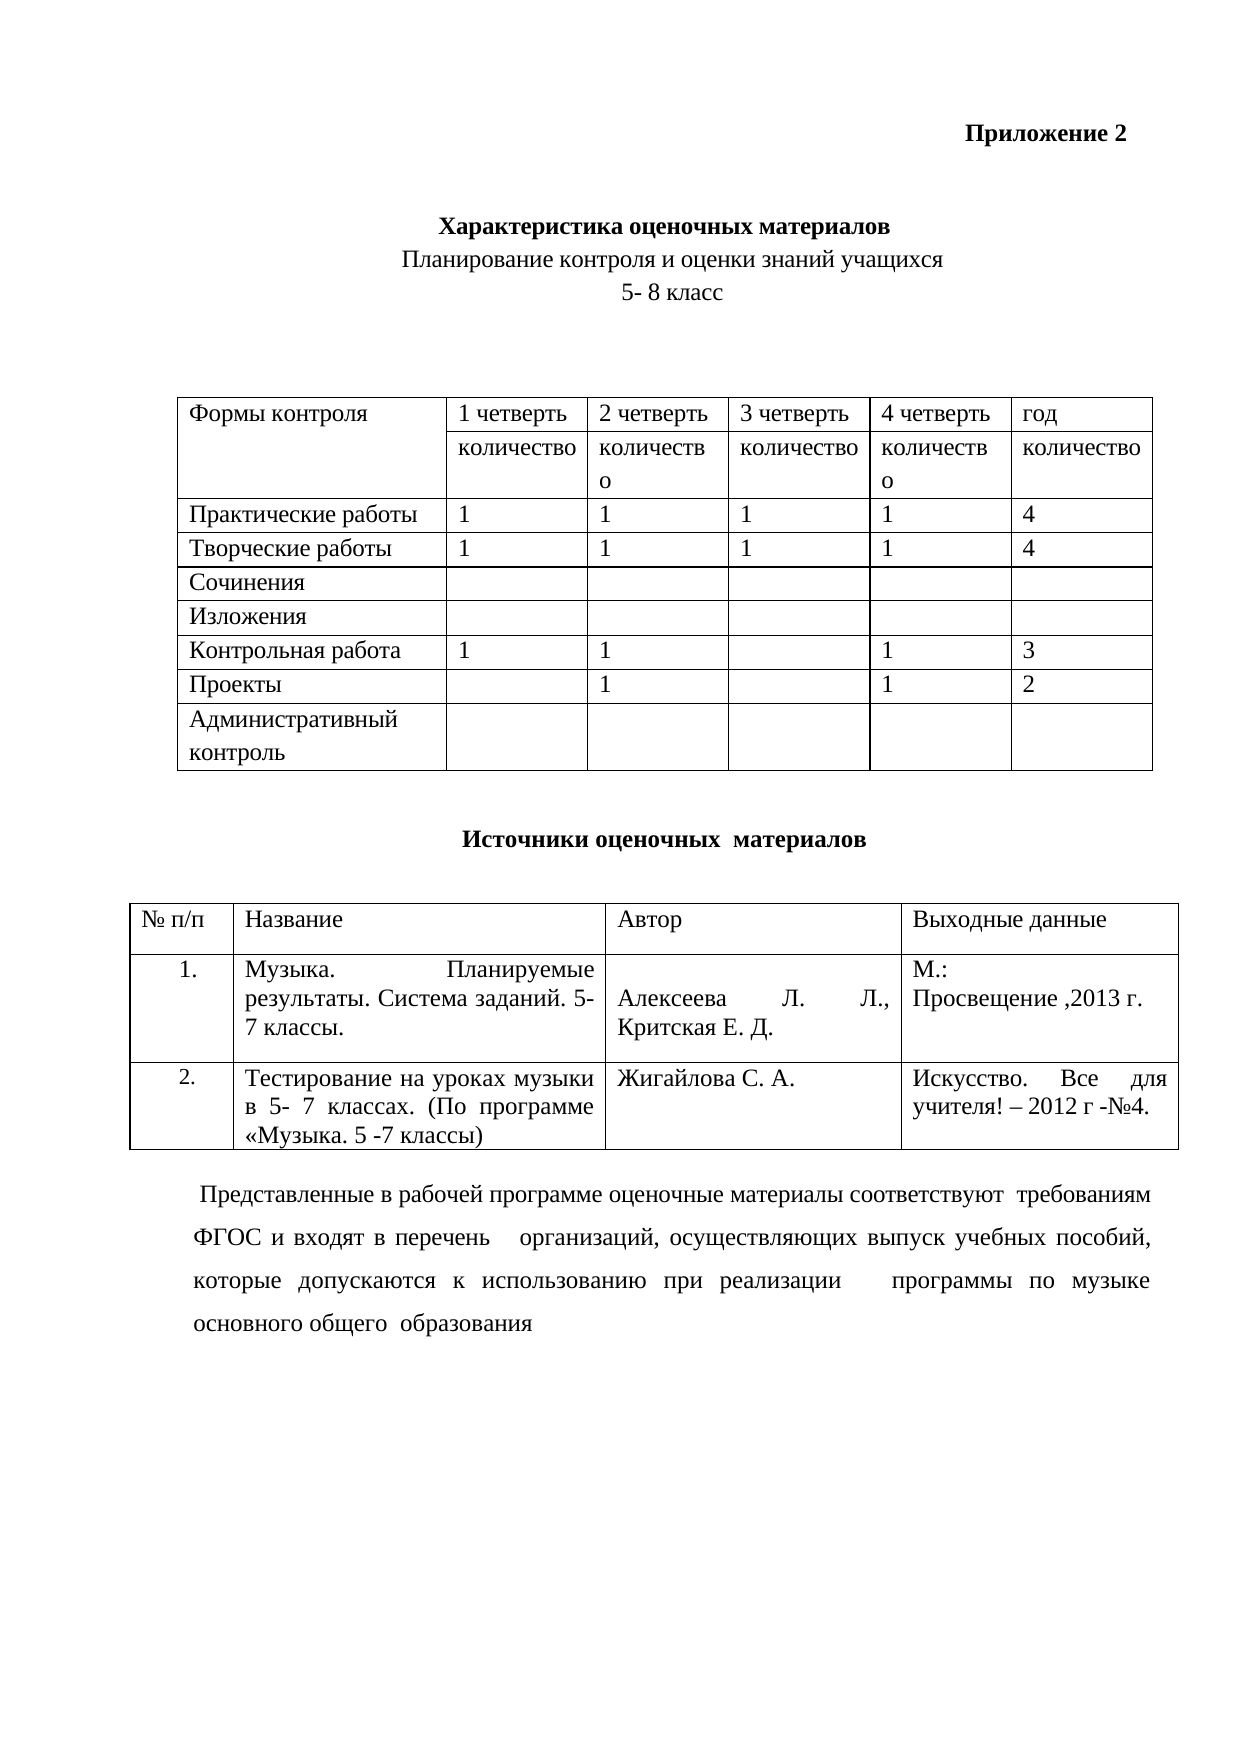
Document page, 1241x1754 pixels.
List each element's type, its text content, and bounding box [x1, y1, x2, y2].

table_cell количество [729, 432, 869, 498]
table_cell Музыка. Планируемые результаты. Система заданий. 5- 7 классы. [234, 955, 605, 1062]
table_cell количество [871, 432, 1011, 498]
table_cell [588, 704, 728, 770]
table_cell 1 [871, 533, 1011, 566]
table_cell [1012, 568, 1152, 600]
table_cell [1012, 704, 1152, 770]
table_cell количество [588, 432, 728, 498]
table_cell 1 [871, 670, 1011, 703]
table_cell [729, 636, 869, 668]
table_cell Проекты [178, 670, 446, 703]
table_cell 1 [588, 533, 728, 566]
table_cell [447, 568, 587, 600]
table_cell количество [1012, 432, 1152, 498]
table_cell [1012, 601, 1152, 634]
table_cell Практические работы [178, 499, 446, 532]
table_cell Жигайлова С. А. [606, 1063, 901, 1149]
table_cell 1 [447, 636, 587, 668]
text Приложение 2 [177, 118, 1152, 147]
table_cell 1 [588, 636, 728, 668]
table_cell 1 [729, 533, 869, 566]
text 5- 8 класс [193, 277, 1152, 306]
table_cell [729, 704, 869, 770]
table_cell 4 [1012, 499, 1152, 532]
table_header 2 четверть [588, 398, 728, 431]
table_cell 3 [1012, 636, 1152, 668]
table_header Формы контроля [178, 398, 446, 498]
table_cell [447, 670, 587, 703]
text Планирование контроля и оценки знаний учащихся [193, 244, 1152, 273]
table_cell [729, 601, 869, 634]
table_header 4 четверть [871, 398, 1011, 431]
table_cell 1 [729, 499, 869, 532]
table_cell Сочинения [178, 568, 446, 600]
table_cell [131, 955, 233, 1062]
table_cell [729, 568, 869, 600]
table_header 1 четверть [447, 398, 587, 431]
text Представленные в рабочей программе оценочные материалы соответствуют требованиям ФГОС и входят в перечень организаций, осуществляющих выпуск учебных пособий, которые допускаются к использованию при реализации программы по музыке основного общего образования [193, 1179, 1152, 1265]
table_header Название [234, 904, 605, 953]
table_cell 1 [447, 499, 587, 532]
table_cell [871, 568, 1011, 600]
table_cell [871, 704, 1011, 770]
table_cell [729, 670, 869, 703]
table_cell количество [447, 432, 587, 498]
table_header № п/п [131, 904, 233, 953]
table_cell 1 [871, 636, 1011, 668]
table_header 3 четверть [729, 398, 869, 431]
table_cell [131, 1063, 233, 1149]
table_cell 1 [447, 533, 587, 566]
table_cell 1 [588, 499, 728, 532]
table_cell Искусство. Все для учителя! – 2012 г -№4. [902, 1063, 1178, 1149]
text Представленные в рабочей программе оценочные материалы соответствуют требованиям ФГОС и входят в перечень организаций, осуществляющих выпуск учебных пособий, которые допускаются к использованию при реализации программы по музыке основного общего образования [193, 1294, 1152, 1337]
table_cell Изложения [178, 601, 446, 634]
table_cell [588, 568, 728, 600]
table_header Выходные данные [902, 904, 1178, 953]
table_header год [1012, 398, 1152, 431]
table_cell [447, 704, 587, 770]
text Источники оценочных материалов [177, 824, 1152, 853]
table_cell [871, 601, 1011, 634]
table_cell 1 [871, 499, 1011, 532]
table_cell [588, 601, 728, 634]
table_cell Контрольная работа [178, 636, 446, 668]
table_cell Административный контроль [178, 704, 446, 770]
text Характеристика оценочных материалов [177, 211, 1152, 240]
table_cell 2 [1012, 670, 1152, 703]
table_cell 1 [588, 670, 728, 703]
table_cell [447, 601, 587, 634]
table_header Автор [606, 904, 901, 953]
table_cell Алексеева Л. Л., Критская Е. Д. [606, 955, 901, 1062]
table_cell Тестирование на уроках музыки в 5- 7 классах. (По программе «Музыка. 5 -7 классы) [234, 1063, 605, 1149]
table_cell М.: Просвещение ,2013 г. [902, 955, 1178, 1062]
table_cell 4 [1012, 533, 1152, 566]
table_cell Творческие работы [178, 533, 446, 566]
